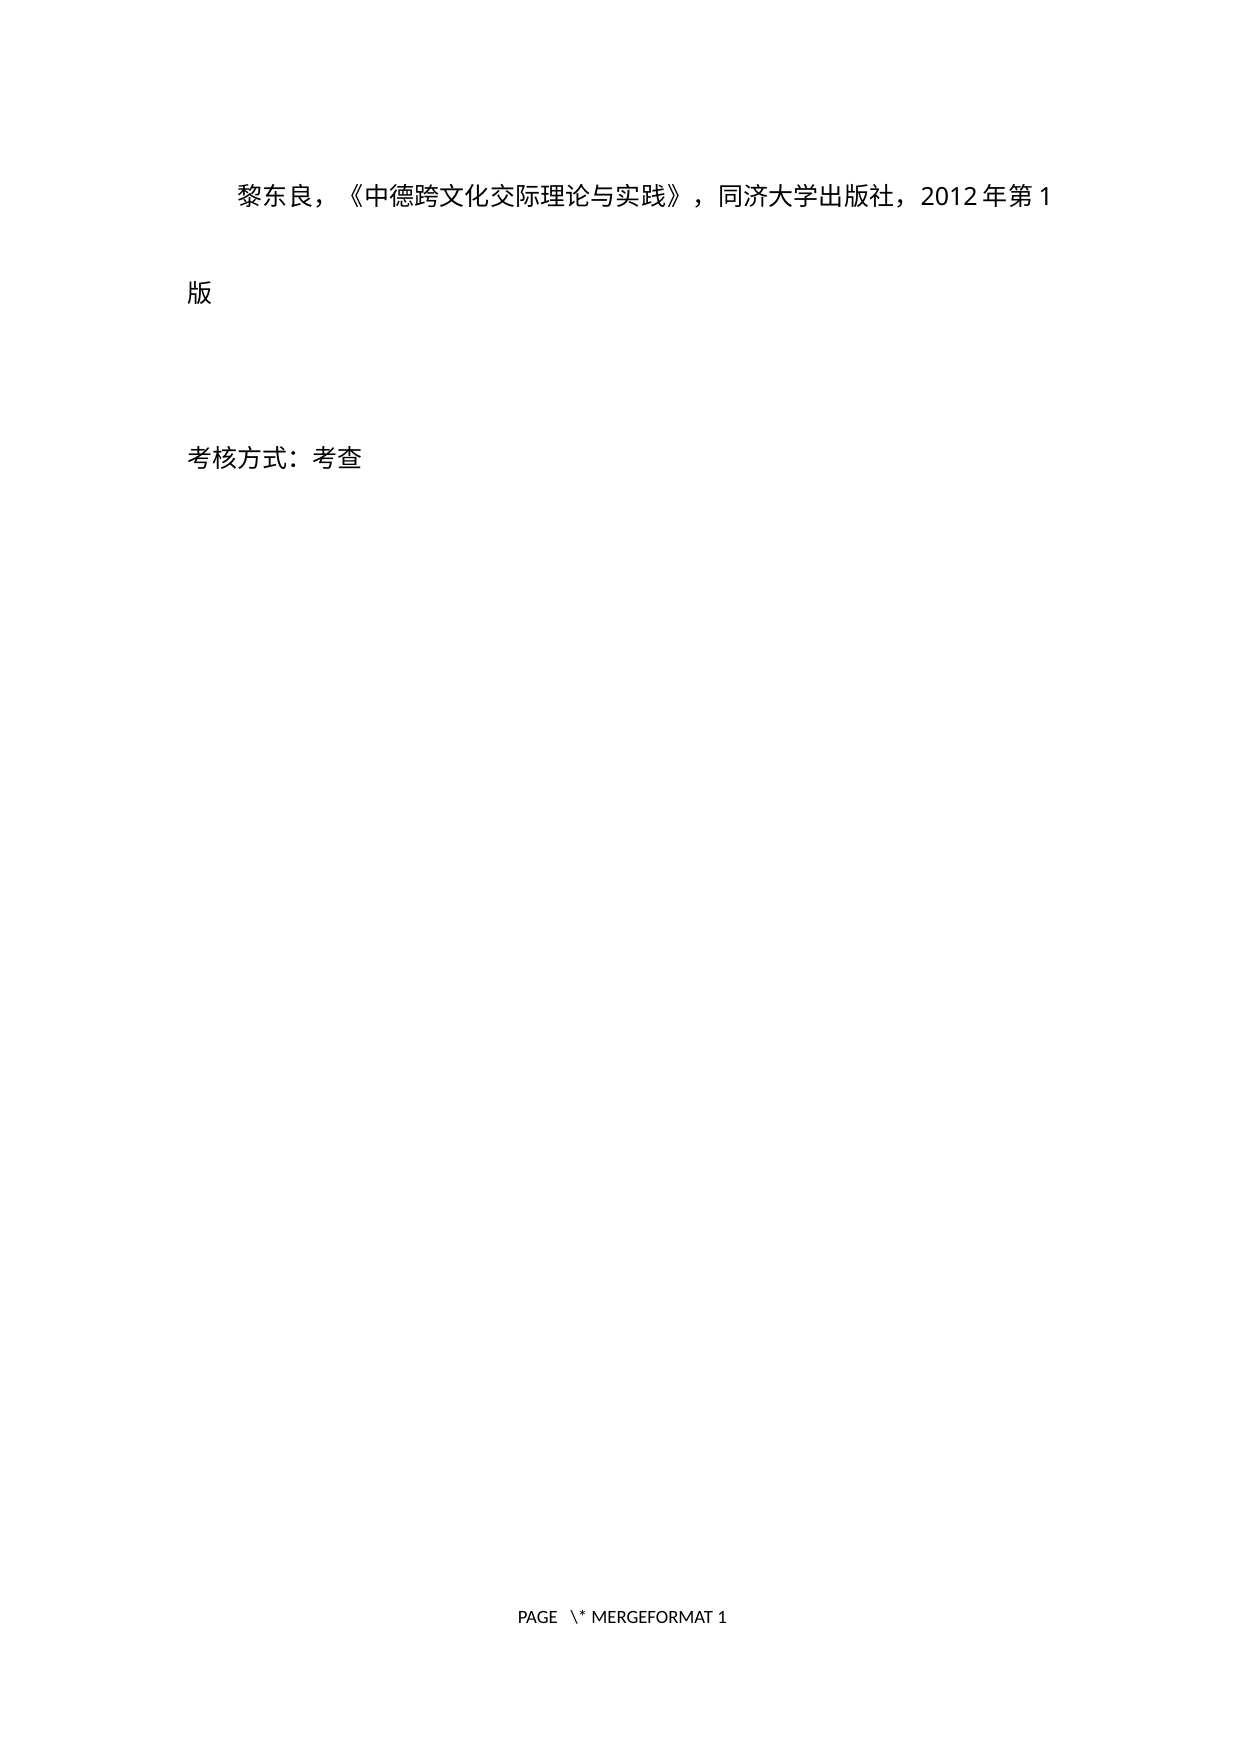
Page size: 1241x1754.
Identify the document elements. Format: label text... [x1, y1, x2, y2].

text 考核方式：考查 [187, 424, 1053, 489]
text 黎东良，《中德跨文化交际理论与实践》，同济大学出版社，2012年第1版 [187, 162, 1053, 324]
